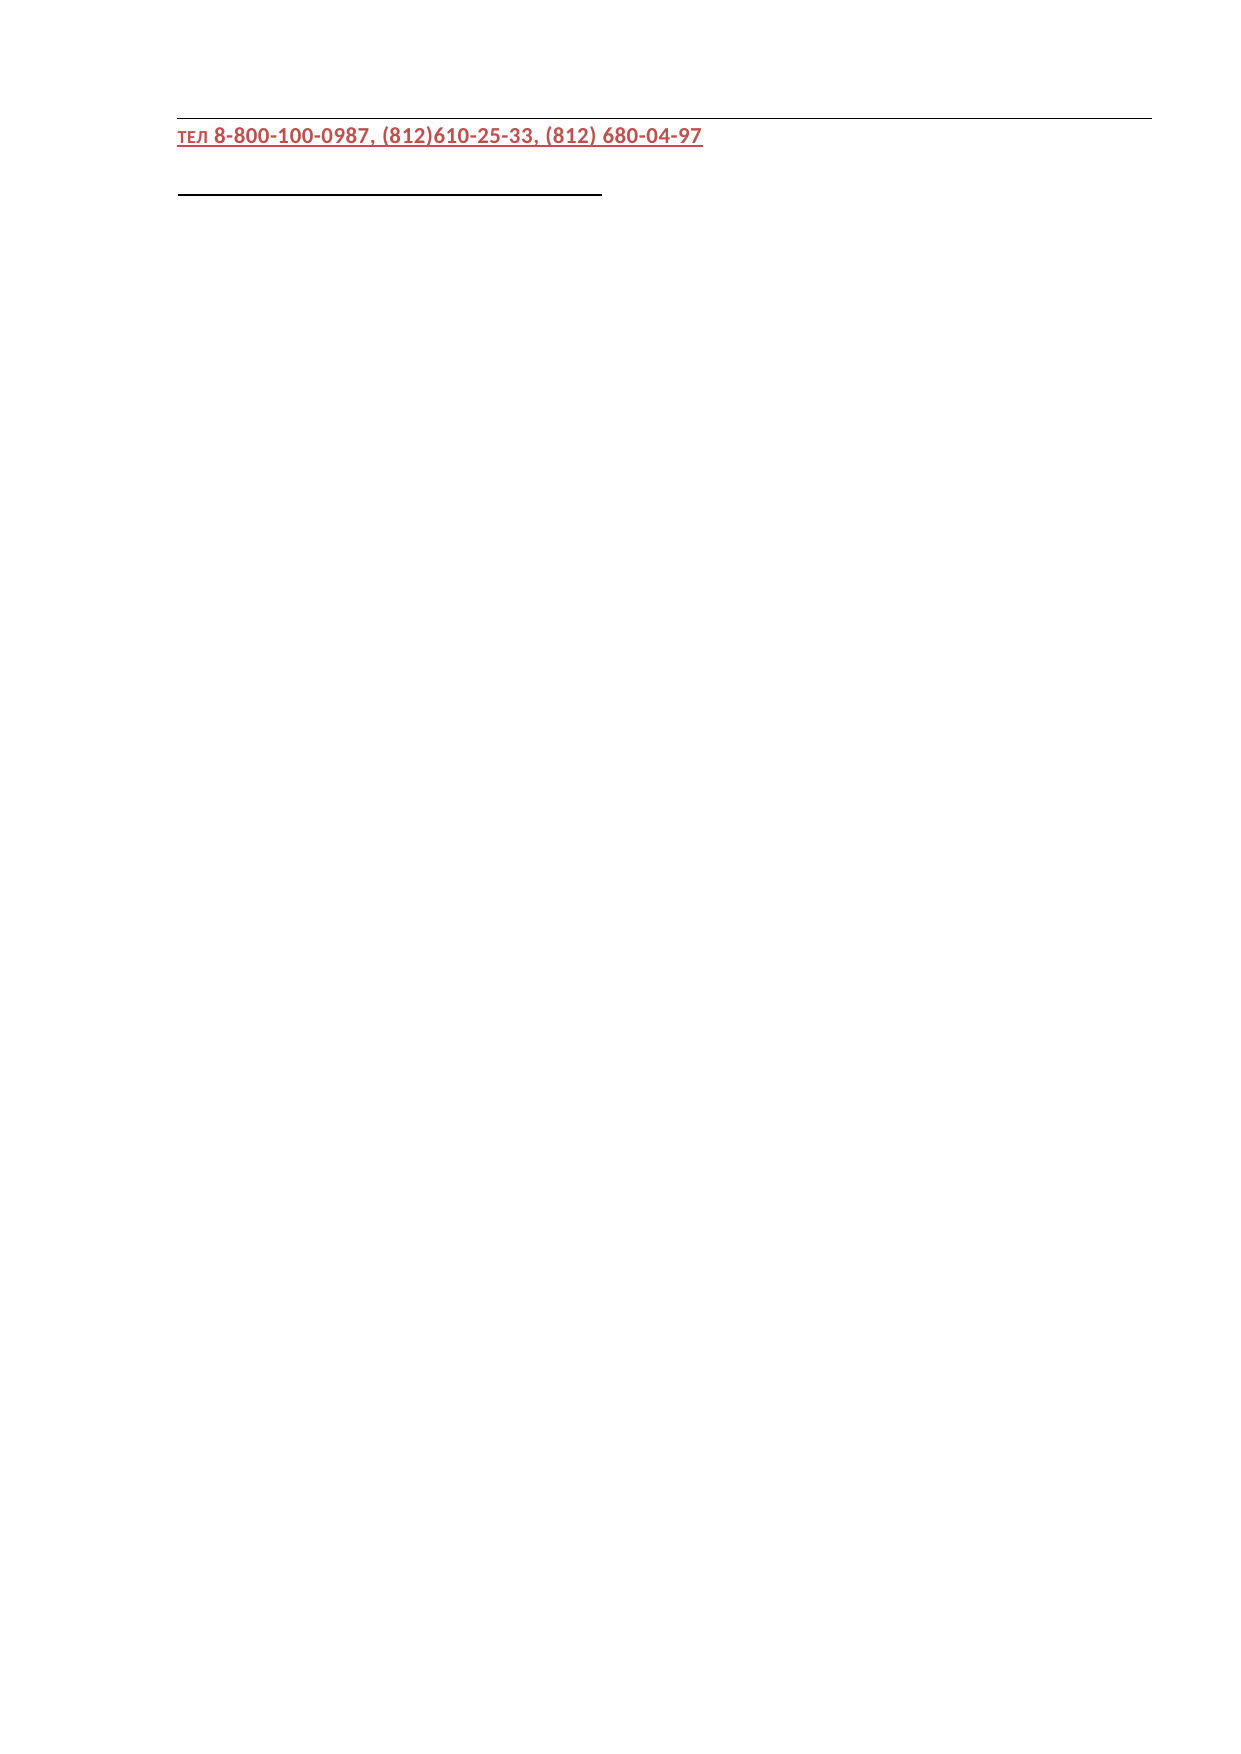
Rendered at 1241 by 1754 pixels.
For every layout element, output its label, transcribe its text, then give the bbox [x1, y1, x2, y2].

text тел 8-800-100-0987, (812)610-25-33, (812) 680-04-97 [177, 119, 1152, 149]
